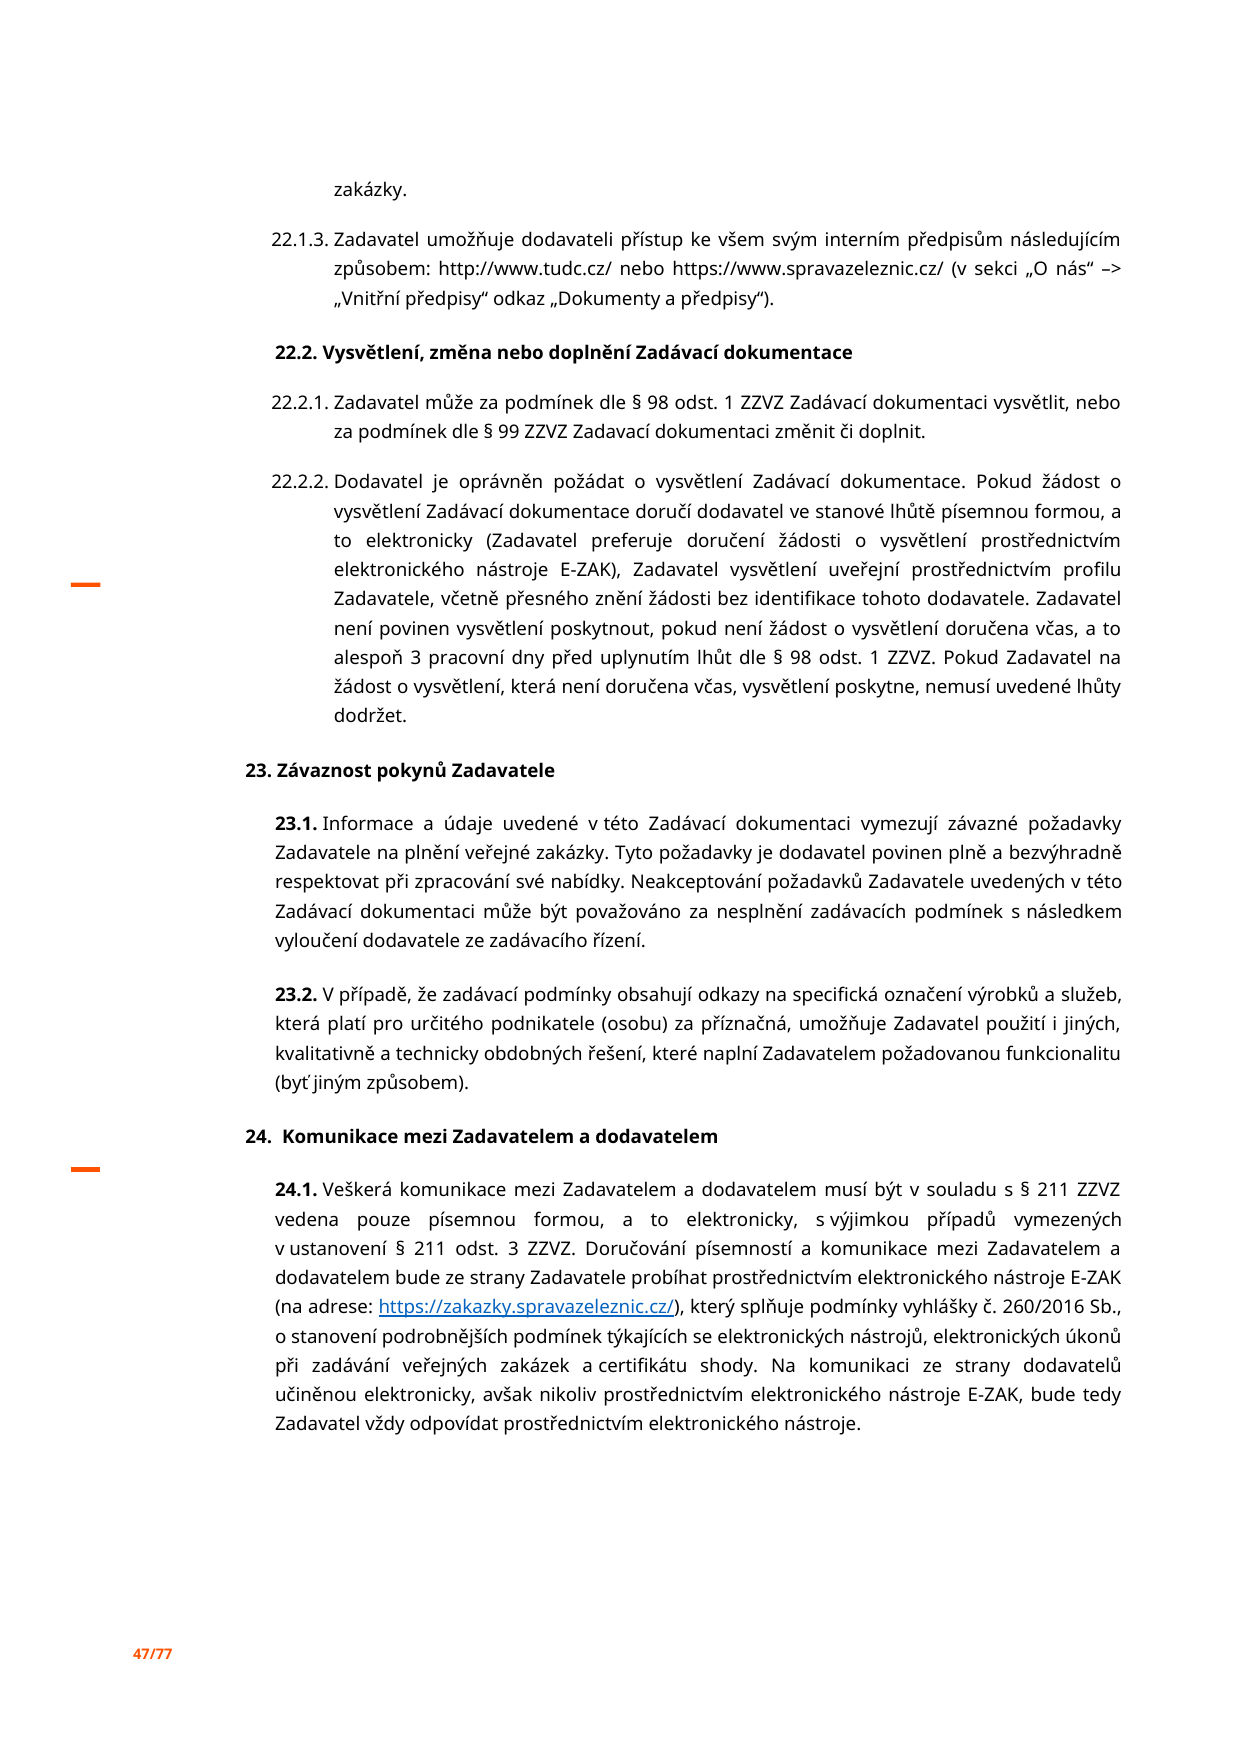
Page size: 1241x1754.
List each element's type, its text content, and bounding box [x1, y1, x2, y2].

text Vysvětlení, změna nebo doplnění Zadávací dokumentace [275, 339, 1122, 365]
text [334, 176, 1122, 202]
text Komunikace mezi Zadavatelem a dodavatelem [245, 1123, 1122, 1149]
text Dodavatel je oprávněn požádat o vysvětlení Zadávací dokumentace. Pokud žádost o vysvětlení Zadávací dokumentace doručí dodavatel ve stanové lhůtě písemnou formou, a to elektronicky (Zadavatel preferuje doručení žádosti o vysvětlení prostřednictvím elektronického nástroje E-ZAK), Zadavatel vysvětlení uveřejní prostřednictvím profilu Zadavatele, včetně přesného znění žádosti bez identifikace tohoto dodavatele. Zadavatel není povinen vysvětlení poskytnout, pokud není žádost o vysvětlení doručena včas, a to alespoň 3 pracovní dny před uplynutím lhůt dle § 98 odst. 1 ZZVZ. Pokud Zadavatel na žádost o vysvětlení, která není doručena včas, vysvětlení poskytne, nemusí uvedené lhůty dodržet. [334, 469, 1122, 728]
text Závaznost pokynů Zadavatele [245, 757, 1122, 783]
text Informace a údaje uvedené v této Zadávací dokumentaci vymezují závazné požadavky Zadavatele na plnění veřejné zakázky. Tyto požadavky je dodavatel povinen plně a bezvýhradně respektovat při zpracování své nabídky. Neakceptování požadavků Zadavatele uvedených v této Zadávací dokumentaci může být považováno za nesplnění zadávacích podmínek s následkem vyloučení dodavatele ze zadávacího řízení. [275, 810, 1122, 953]
text Veškerá komunikace mezi Zadavatelem a dodavatelem musí být v souladu s § 211 ZZVZ vedena pouze písemnou formou, a to elektronicky, s výjimkou případů vymezených v ustanovení § 211 odst. 3 ZZVZ. Doručování písemností a komunikace mezi Zadavatelem a dodavatelem bude ze strany Zadavatele probíhat prostřednictvím elektronického nástroje E-ZAK (na adrese: https://zakazky.spravazeleznic.cz/), který splňuje podmínky vyhlášky č. 260/2016 Sb., o stanovení podrobnějších podmínek týkajících se elektronických nástrojů, elektronických úkonů při zadávání veřejných zakázek a certifikátu shody. Na komunikaci ze strany dodavatelů učiněnou elektronicky, avšak nikoliv prostřednictvím elektronického nástroje E-ZAK, bude tedy Zadavatel vždy odpovídat prostřednictvím elektronického nástroje. [275, 1177, 1122, 1436]
text Zadavatel umožňuje dodavateli přístup ke všem svým interním předpisům následujícím způsobem: http://www.tudc.cz/ nebo https://www.spravazeleznic.cz/ (v sekci „O nás“ –> „Vnitřní předpisy“ odkaz „Dokumenty a předpisy“). [334, 226, 1122, 310]
text V případě, že zadávací podmínky obsahují odkazy na specifická označení výrobků a služeb, která platí pro určitého podnikatele (osobu) za příznačná, umožňuje Zadavatel použití i jiných, kvalitativně a technicky obdobných řešení, které naplní Zadavatelem požadovanou funkcionalitu (byť jiným způsobem). [275, 981, 1122, 1095]
text Zadavatel může za podmínek dle § 98 odst. 1 ZZVZ Zadávací dokumentaci vysvětlit, nebo za podmínek dle § 99 ZZVZ Zadavací dokumentaci změnit či doplnit. [334, 389, 1122, 444]
